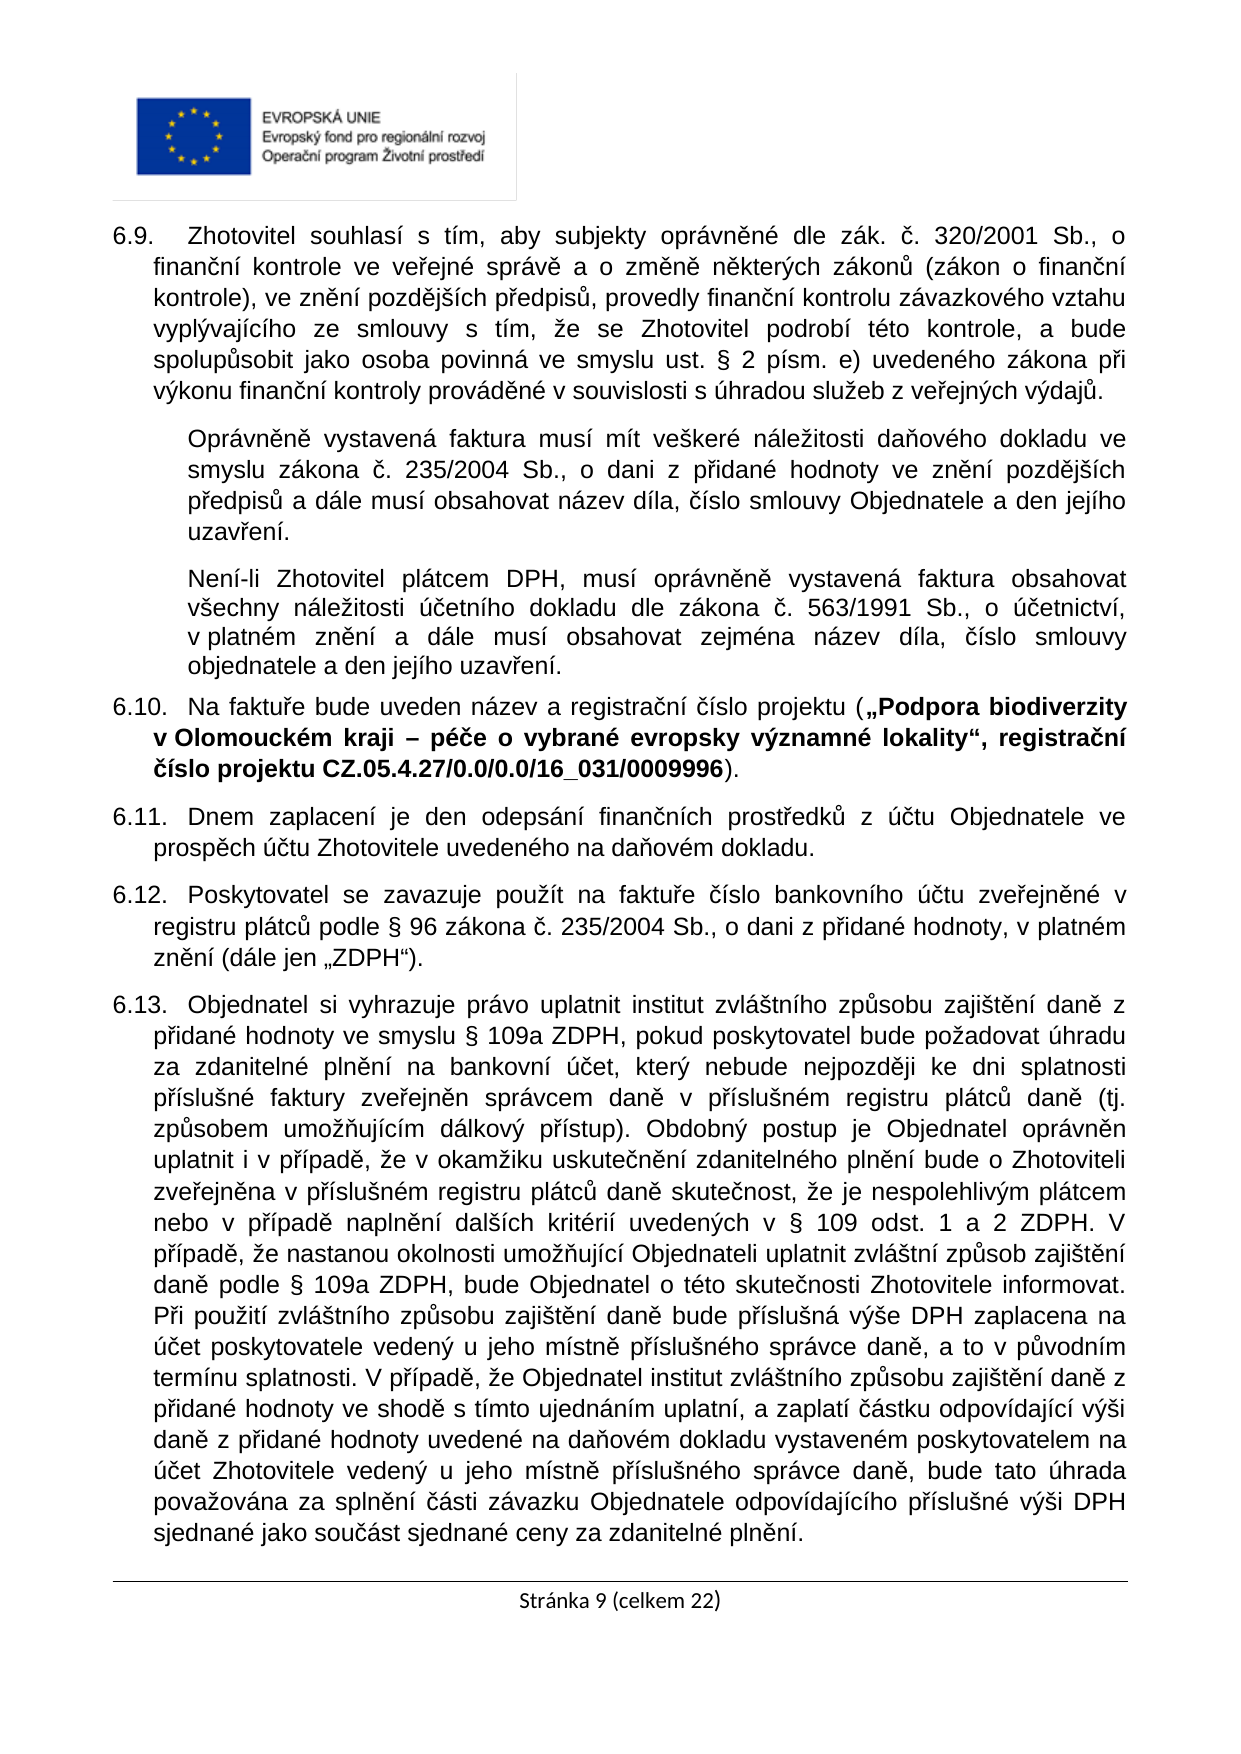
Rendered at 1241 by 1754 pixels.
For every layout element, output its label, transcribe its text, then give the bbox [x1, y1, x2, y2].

list Dnem zaplacení je den odepsání finančních prostředků z účtu Objednatele ve prospěch účtu Zhotovitele uvedeného na daňovém dokladu. [112, 802, 1128, 862]
text Není-li Zhotovitel plátcem DPH, musí oprávněně vystavená faktura obsahovat všechny náležitosti účetního dokladu dle zákona č. 563/1991 Sb., o účetnictví, v platném znění a dále musí obsahovat zejména název díla, číslo smlouvy objednatele a den jejího uzavření. [187, 564, 1128, 679]
picture [112, 73, 518, 202]
list Zhotovitel souhlasí s tím, aby subjekty oprávněné dle zák. č. 320/2001 Sb., o finanční kontrole ve veřejné správě a o změně některých zákonů (zákon o finanční kontrole), ve znění pozdějších předpisů, provedly finanční kontrolu závazkového vztahu vyplývajícího ze smlouvy s tím, že se Zhotovitel podrobí této kontrole, a bude spolupůsobit jako osoba povinná ve smyslu ust. § 2 písm. e) uvedeného zákona při výkonu finanční kontroly prováděné v souvislosti s úhradou služeb z veřejných výdajů. [112, 221, 1128, 405]
list Na faktuře bude uveden název a registrační číslo projektu („Podpora biodiverzity v Olomouckém kraji – péče o vybrané evropsky významné lokality“, registrační číslo projektu CZ.05.4.27/0.0/0.0/16_031/0009996). [112, 692, 1128, 783]
text Oprávněně vystavená faktura musí mít veškeré náležitosti daňového dokladu ve smyslu zákona č. 235/2004 Sb., o dani z přidané hodnoty ve znění pozdějších předpisů a dále musí obsahovat název díla, číslo smlouvy Objednatele a den jejího uzavření. [187, 424, 1128, 546]
list Poskytovatel se zavazuje použít na faktuře číslo bankovního účtu zveřejněné v registru plátců podle § 96 zákona č. 235/2004 Sb., o dani z přidané hodnoty, v platném znění (dále jen „ZDPH“). [112, 881, 1128, 971]
list Objednatel si vyhrazuje právo uplatnit institut zvláštního způsobu zajištění daně z přidané hodnoty ve smyslu § 109a ZDPH, pokud poskytovatel bude požadovat úhradu za zdanitelné plnění na bankovní účet, který nebude nejpozději ke dni splatnosti příslušné faktury zveřejněn správcem daně v příslušném registru plátců daně (tj. způsobem umožňujícím dálkový přístup). Obdobný postup je Objednatel oprávněn uplatnit i v případě, že v okamžiku uskutečnění zdanitelného plnění bude o Zhotoviteli zveřejněna v příslušném registru plátců daně skutečnost, že je nespolehlivým plátcem nebo v případě naplnění dalších kritérií uvedených v § 109 odst. 1 a 2 ZDPH. V případě, že nastanou okolnosti umožňující Objednateli uplatnit zvláštní způsob zajištění daně podle § 109a ZDPH, bude Objednatel o této skutečnosti Zhotovitele informovat. Při použití zvláštního způsobu zajištění daně bude příslušná výše DPH zaplacena na účet poskytovatele vedený u jeho místně příslušného správce daně, a to v původním termínu splatnosti. V případě, že Objednatel institut zvláštního způsobu zajištění daně z přidané hodnoty ve shodě s tímto ujednáním uplatní, a zaplatí částku odpovídající výši daně z přidané hodnoty uvedené na daňovém dokladu vystaveném poskytovatelem na účet Zhotovitele vedený u jeho místně příslušného správce daně, bude tato úhrada považována za splnění části závazku Objednatele odpovídajícího příslušné výši DPH sjednané jako součást sjednané ceny za zdanitelné plnění. [112, 990, 1128, 1547]
